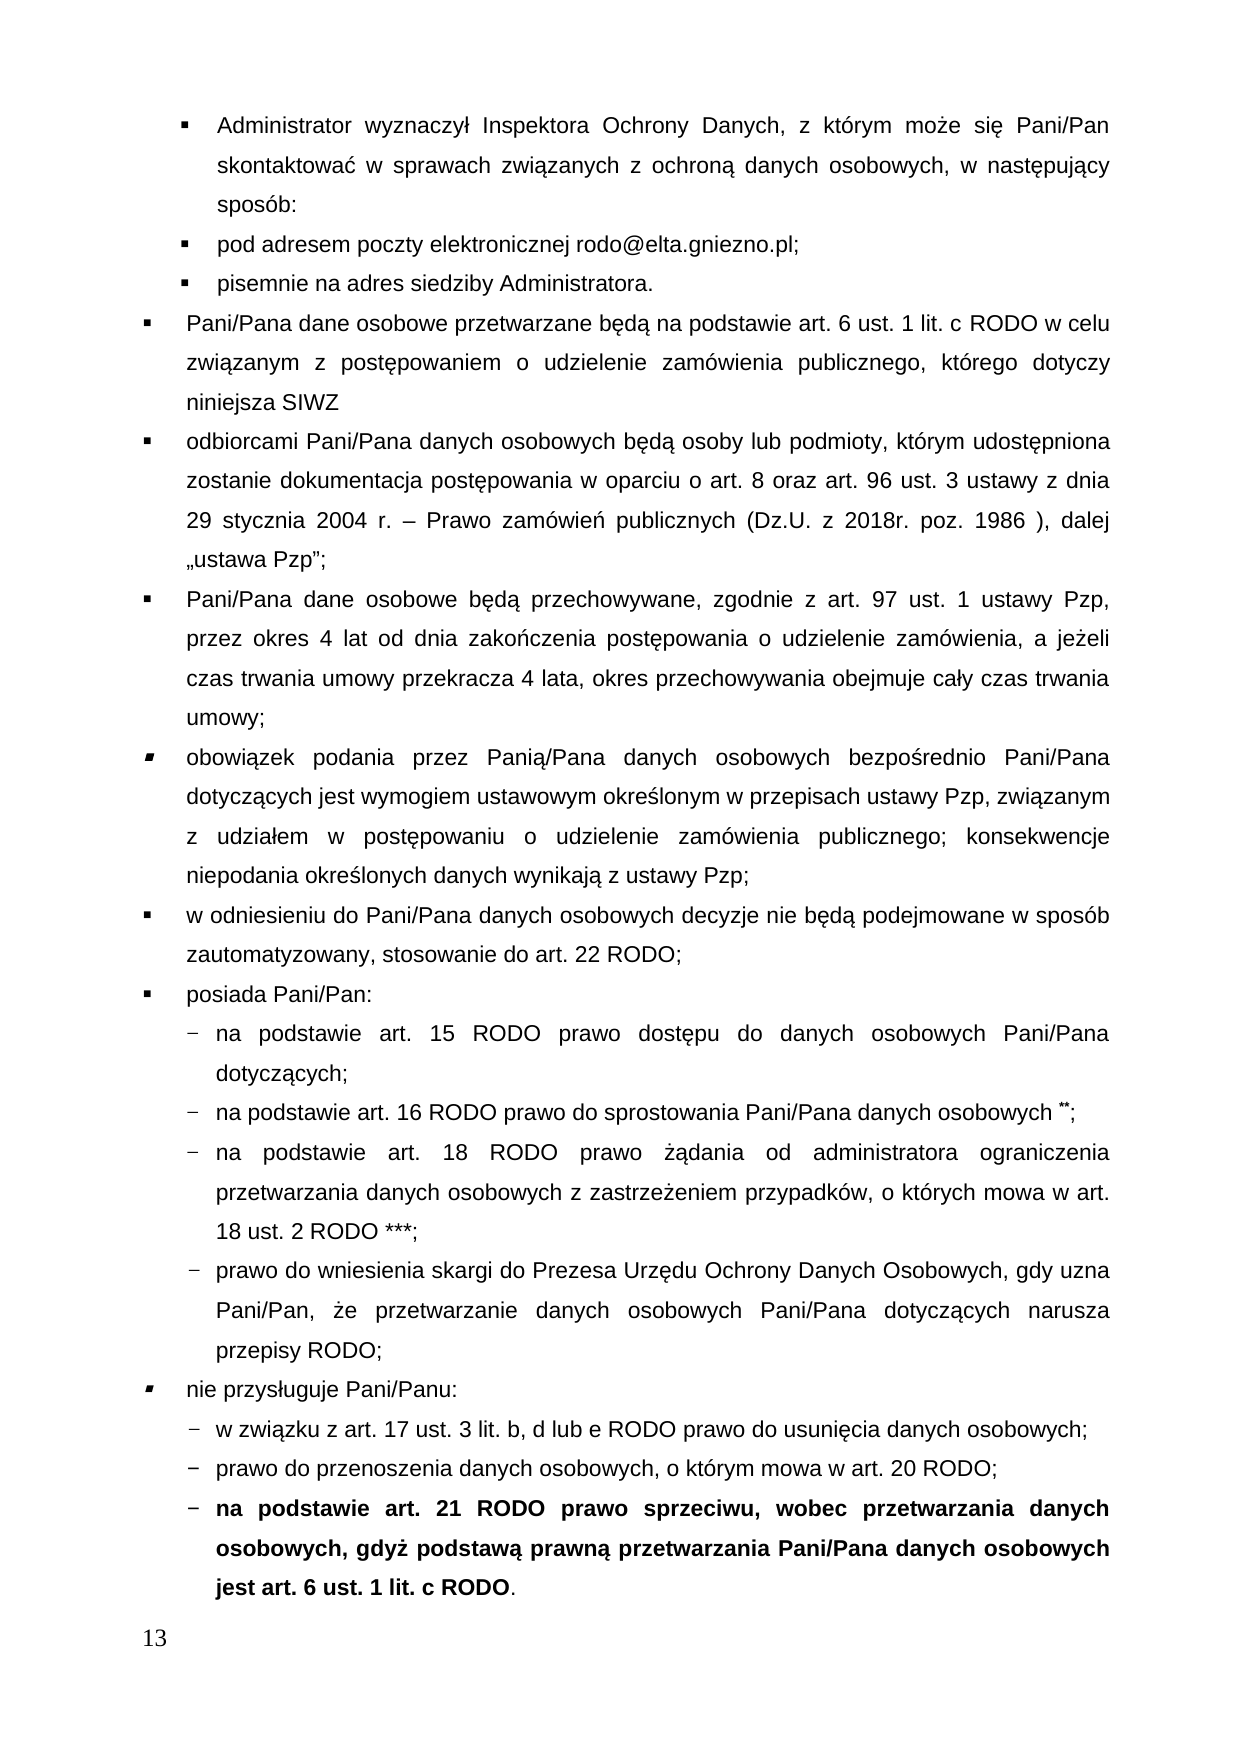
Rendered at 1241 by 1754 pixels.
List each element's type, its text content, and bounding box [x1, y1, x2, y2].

list na podstawie art. 21 RODO prawo sprzeciwu, wobec przetwarzania danych osobowych, gdyż podstawą prawną przetwarzania Pani/Pana danych osobowych jest art. 6 ust. 1 lit. c RODO. [186, 1495, 1110, 1600]
list pod adresem poczty elektronicznej rodo@elta.gniezno.pl; [179, 231, 1110, 257]
list na podstawie art. 16 RODO prawo do sprostowania Pani/Pana danych osobowych **; [186, 1099, 1110, 1126]
list prawo do przenoszenia danych osobowych, o którym mowa w art. 20 RODO; [186, 1455, 1110, 1482]
list nie przysługuje Pani/Panu: [142, 1376, 1110, 1402]
list pisemnie na adres siedziby Administratora. [179, 270, 1110, 296]
list na podstawie art. 18 RODO prawo żądania od administratora ograniczenia przetwarzania danych osobowych z zastrzeżeniem przypadków, o których mowa w art. 18 ust. 2 RODO ***; [186, 1139, 1110, 1244]
list obowiązek podania przez Panią/Pana danych osobowych bezpośrednio Pani/Pana dotyczących jest wymogiem ustawowym określonym w przepisach ustawy Pzp, związanym z udziałem w postępowaniu o udzielenie zamówienia publicznego; konsekwencje niepodania określonych danych wynikają z ustawy Pzp; [142, 744, 1110, 889]
list w związku z art. 17 ust. 3 lit. b, d lub e RODO prawo do usunięcia danych osobowych; [186, 1416, 1110, 1442]
list Pani/Pana dane osobowe przetwarzane będą na podstawie art. 6 ust. 1 lit. c RODO w celu związanym z postępowaniem o udzielenie zamówienia publicznego, którego dotyczy niniejsza SIWZ [142, 309, 1110, 415]
list posiada Pani/Pan: [142, 981, 1110, 1007]
list Pani/Pana dane osobowe będą przechowywane, zgodnie z art. 97 ust. 1 ustawy Pzp, przez okres 4 lat od dnia zakończenia postępowania o udzielenie zamówienia, a jeżeli czas trwania umowy przekracza 4 lata, okres przechowywania obejmuje cały czas trwania umowy; [142, 586, 1110, 731]
list Administrator wyznaczył Inspektora Ochrony Danych, z którym może się Pani/Pan skontaktować w sprawach związanych z ochroną danych osobowych, w następujący sposób: [179, 112, 1110, 217]
list na podstawie art. 15 RODO prawo dostępu do danych osobowych Pani/Pana dotyczących; [186, 1020, 1110, 1086]
list w odniesieniu do Pani/Pana danych osobowych decyzje nie będą podejmowane w sposób zautomatyzowany, stosowanie do art. 22 RODO; [142, 902, 1110, 968]
list prawo do wniesienia skargi do Prezesa Urzędu Ochrony Danych Osobowych, gdy uzna Pani/Pan, że przetwarzanie danych osobowych Pani/Pana dotyczących narusza przepisy RODO; [186, 1257, 1110, 1363]
list odbiorcami Pani/Pana danych osobowych będą osoby lub podmioty, którym udostępniona zostanie dokumentacja postępowania w oparciu o art. 8 oraz art. 96 ust. 3 ustawy z dnia 29 stycznia 2004 r. – Prawo zamówień publicznych (Dz.U. z 2018r. poz. 1986 ), dalej „ustawa Pzp”; [142, 428, 1110, 573]
